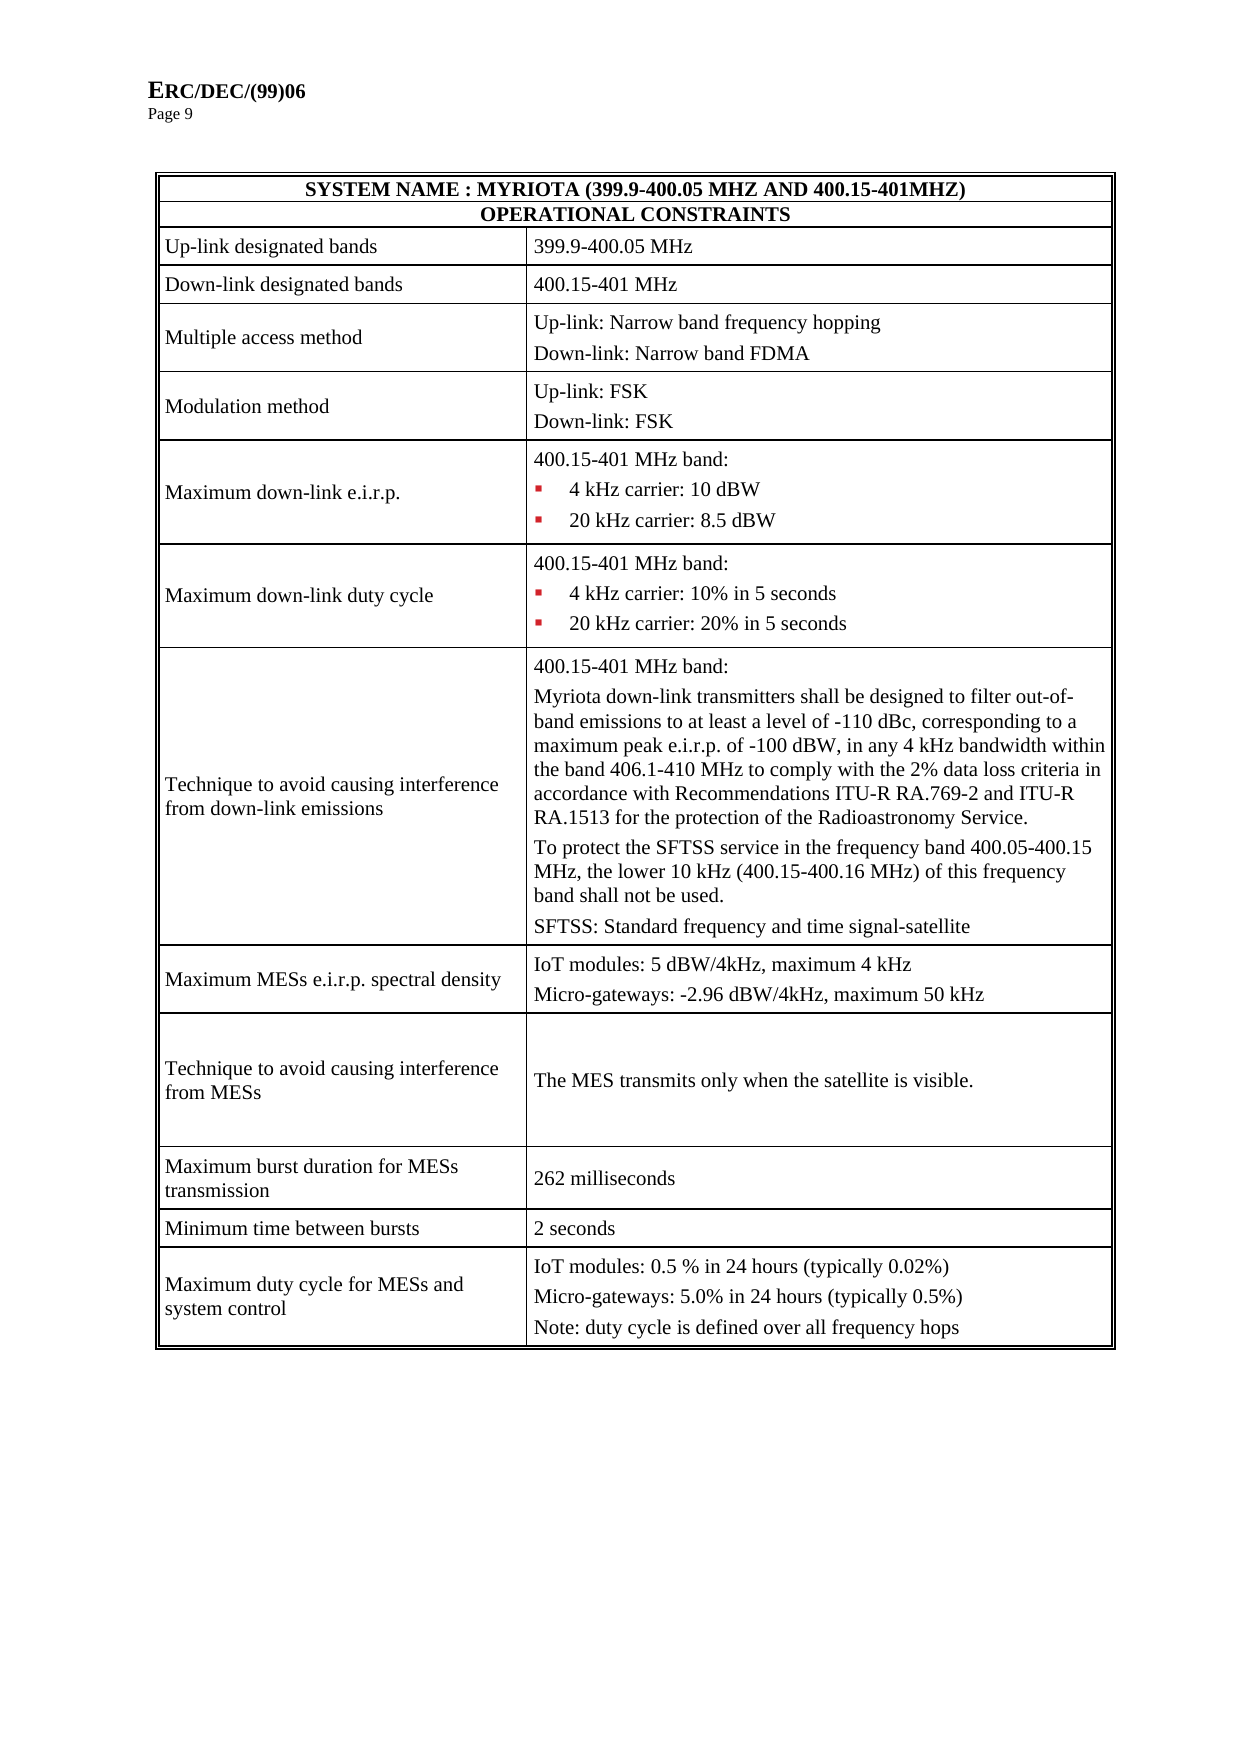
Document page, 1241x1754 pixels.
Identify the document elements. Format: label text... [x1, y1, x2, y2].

table_cell Up-link: FSK Down-link: FSK [527, 372, 1111, 439]
table_cell 400.15-401 MHz [527, 266, 1111, 302]
table_cell 400.15-401 MHz band: 4 kHz carrier: 10 dBW 20 kHz carrier: 8.5 dBW [527, 441, 1111, 543]
table_cell Maximum down-link duty cycle [160, 545, 526, 646]
table_cell Up-link designated bands [160, 228, 526, 264]
table_cell Up-link: Narrow band frequency hopping Down-link: Narrow band FDMA [527, 304, 1111, 371]
table_header System NAME : MYRIOTA (399.9-400.05 MHz and 400.15-401MHz) [160, 177, 1111, 201]
table_cell IoT modules: 5 dBW/4kHz, maximum 4 kHz Micro-gateways: -2.96 dBW/4kHz, maximum 50 kHz [527, 946, 1111, 1012]
table_cell Modulation method [160, 372, 526, 439]
table_cell The MES transmits only when the satellite is visible. [527, 1014, 1111, 1146]
table_cell Maximum MESs e.i.r.p. spectral density [160, 946, 526, 1012]
table_cell Technique to avoid causing interference from MESs [160, 1014, 526, 1146]
table_cell Minimum time between bursts [160, 1210, 526, 1246]
table_cell IoT modules: 0.5 % in 24 hours (typically 0.02%) Micro-gateways: 5.0% in 24 hours (typically 0.5%) Note: duty cycle is defined over all frequency hops [527, 1248, 1111, 1345]
table_cell 262 milliseconds [527, 1147, 1111, 1208]
table_cell 2 seconds [527, 1210, 1111, 1246]
table_cell OPERATIONAL CONSTRAINTS [160, 202, 1111, 226]
table_cell Down-link designated bands [160, 266, 526, 302]
table_cell Maximum duty cycle for MESs and system control [160, 1248, 526, 1345]
table_cell Multiple access method [160, 304, 526, 371]
table_cell Maximum burst duration for MESs transmission [160, 1147, 526, 1208]
table_cell 400.15-401 MHz band: Myriota down-link transmitters shall be designed to filter out-of-band emissions to at least a level of -110 dBc, corresponding to a maximum peak e.i.r.p. of -100 dBW, in any 4 kHz bandwidth within the band 406.1-410 MHz to comply with the 2% data loss criteria in accordance with Recommendations ITU-R RA.769-2 and ITU-R RA.1513 for the protection of the Radioastronomy Service. To protect the SFTSS service in the frequency band 400.05-400.15 MHz, the lower 10 kHz (400.15-400.16 MHz) of this frequency band shall not be used. SFTSS: Standard frequency and time signal-satellite [527, 648, 1111, 944]
table_cell 400.15-401 MHz band: 4 kHz carrier: 10% in 5 seconds 20 kHz carrier: 20% in 5 seconds [527, 545, 1111, 646]
table_cell 399.9-400.05 MHz [527, 228, 1111, 264]
table_cell Technique to avoid causing interference from down-link emissions [160, 648, 526, 944]
table_cell Maximum down-link e.i.r.p. [160, 441, 526, 543]
